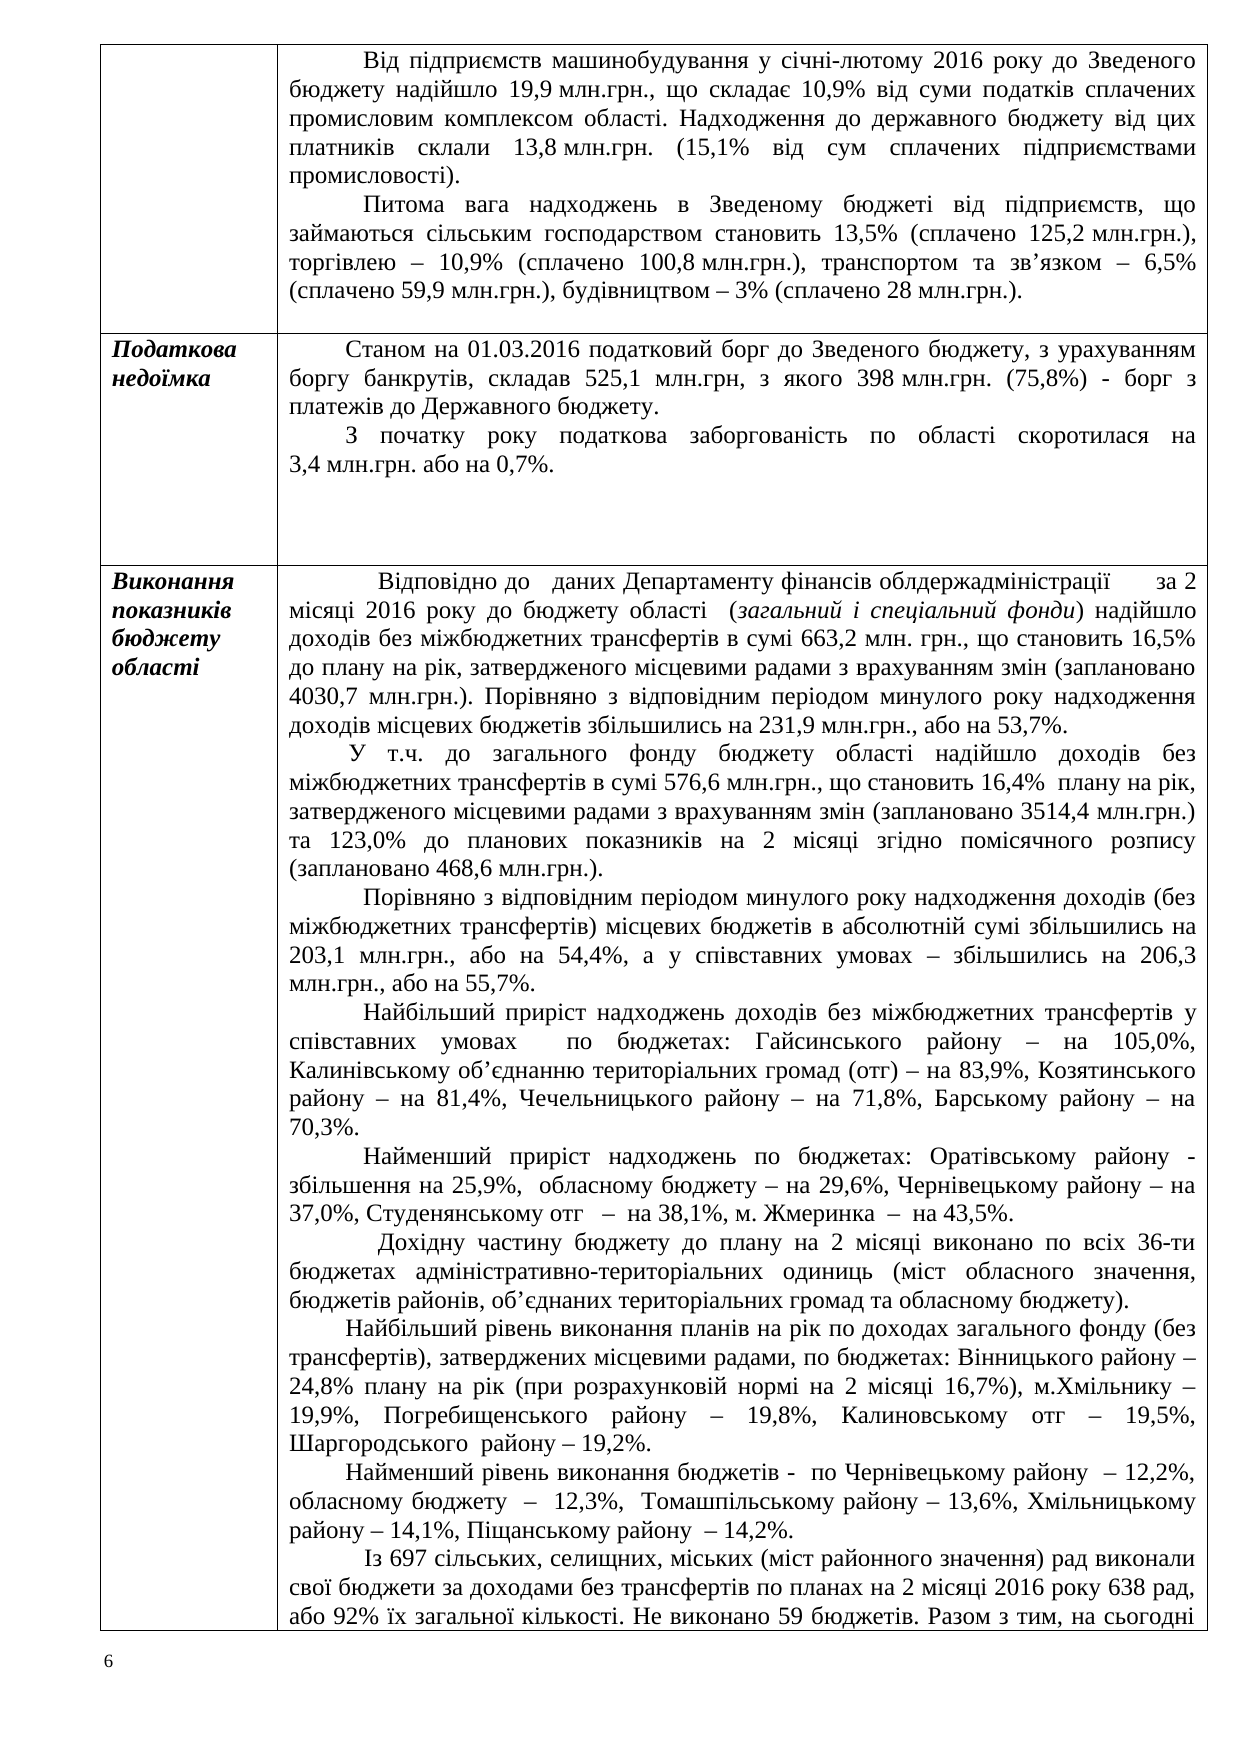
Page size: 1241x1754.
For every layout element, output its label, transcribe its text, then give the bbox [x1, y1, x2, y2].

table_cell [278, 566, 1207, 1630]
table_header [101, 45, 277, 333]
table_cell Станом на 01.03.2016 податковий борг до Зведеного бюджету, з урахуванням боргу банкрутів, складав 525,1 млн.грн, з якого 398 млн.грн. (75,8%) - борг з платежів до Державного бюджету. З початку року податкова заборгованість по області скоротилася на 3,4 млн.грн. або на 0,7%. [278, 334, 1207, 565]
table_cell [101, 566, 277, 1630]
table_cell Податкова недоїмка [101, 334, 277, 565]
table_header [278, 45, 1207, 333]
